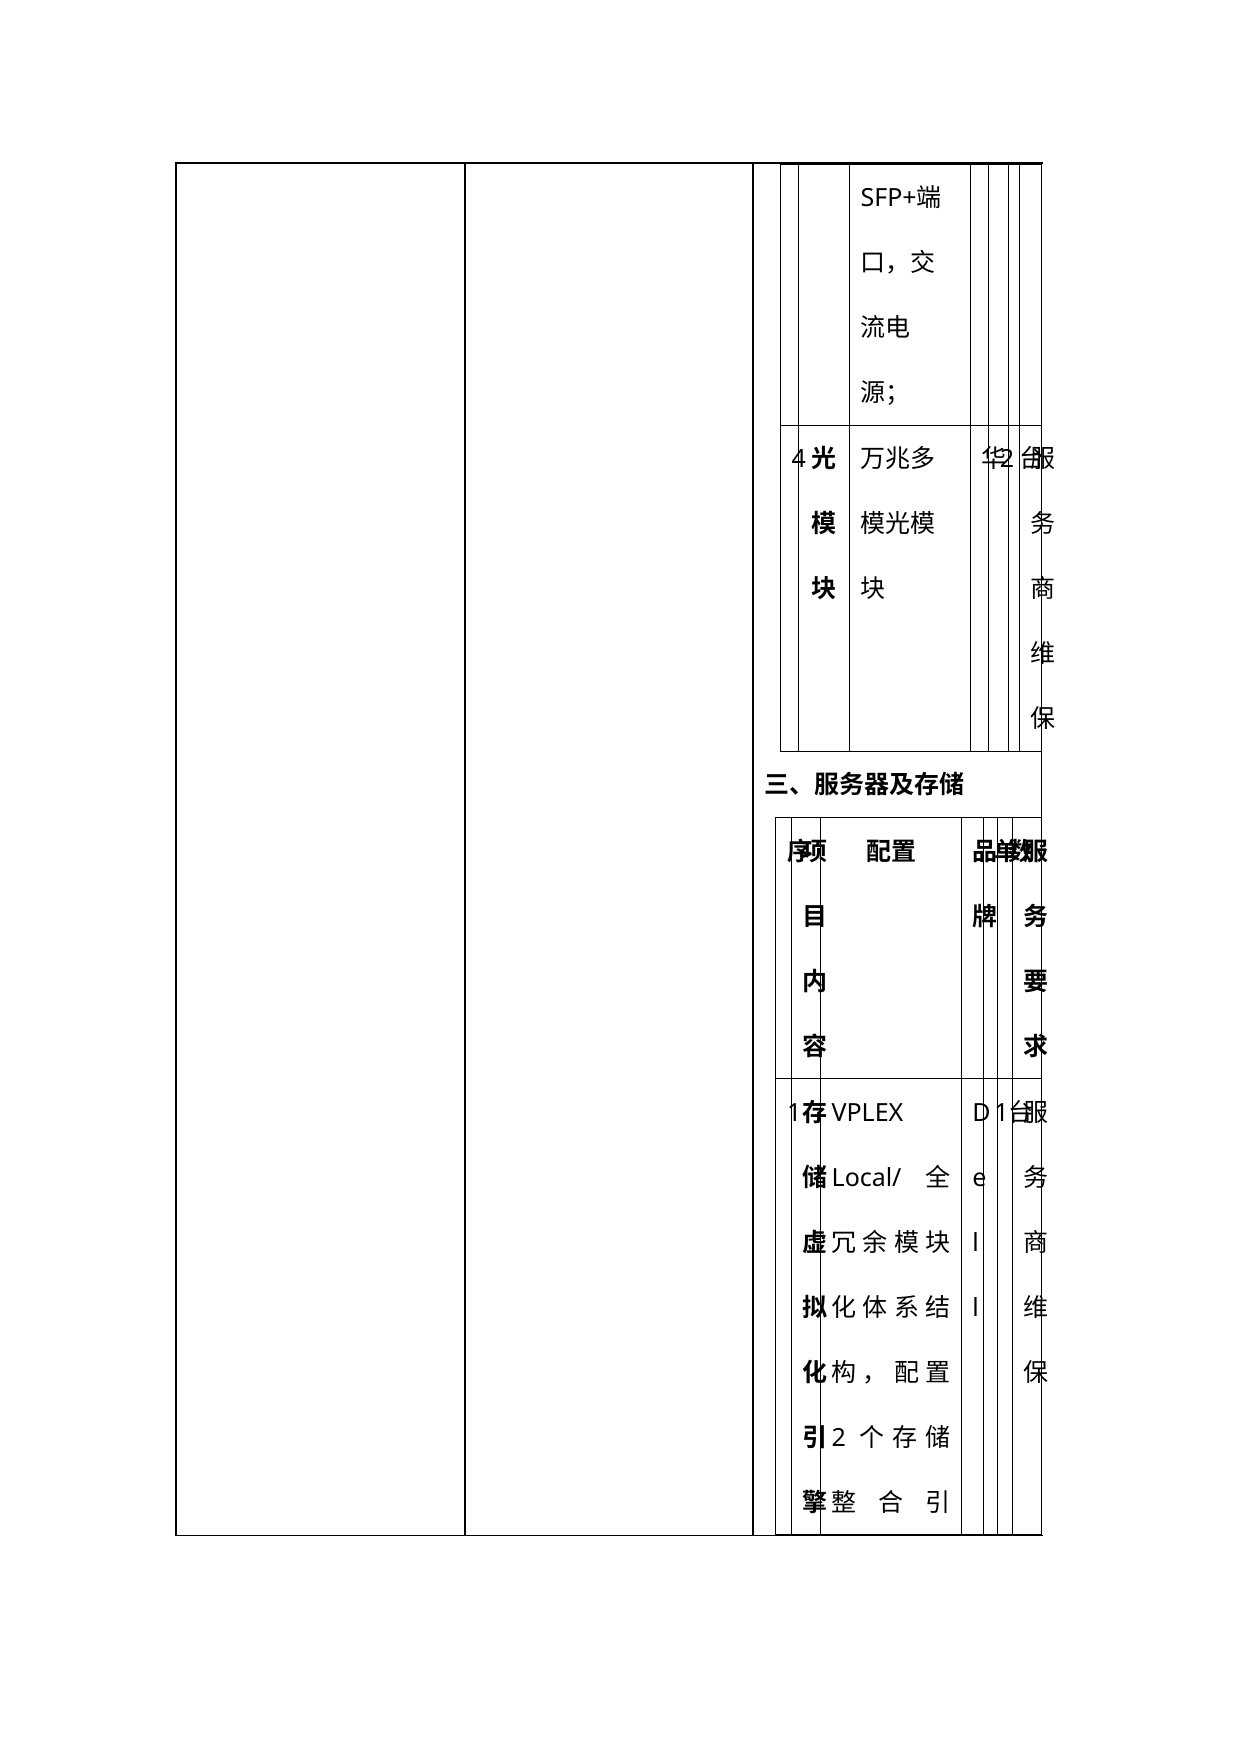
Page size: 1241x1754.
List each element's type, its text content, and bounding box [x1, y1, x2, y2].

table_cell [466, 164, 752, 1535]
table_cell 一、数据机房附属设备设施 二、网络和安全设备 三、服务器及存储 远程医疗平台设备维保 项目招标需求汇总表 [754, 164, 1041, 1535]
table_cell 1 [177, 164, 464, 1535]
